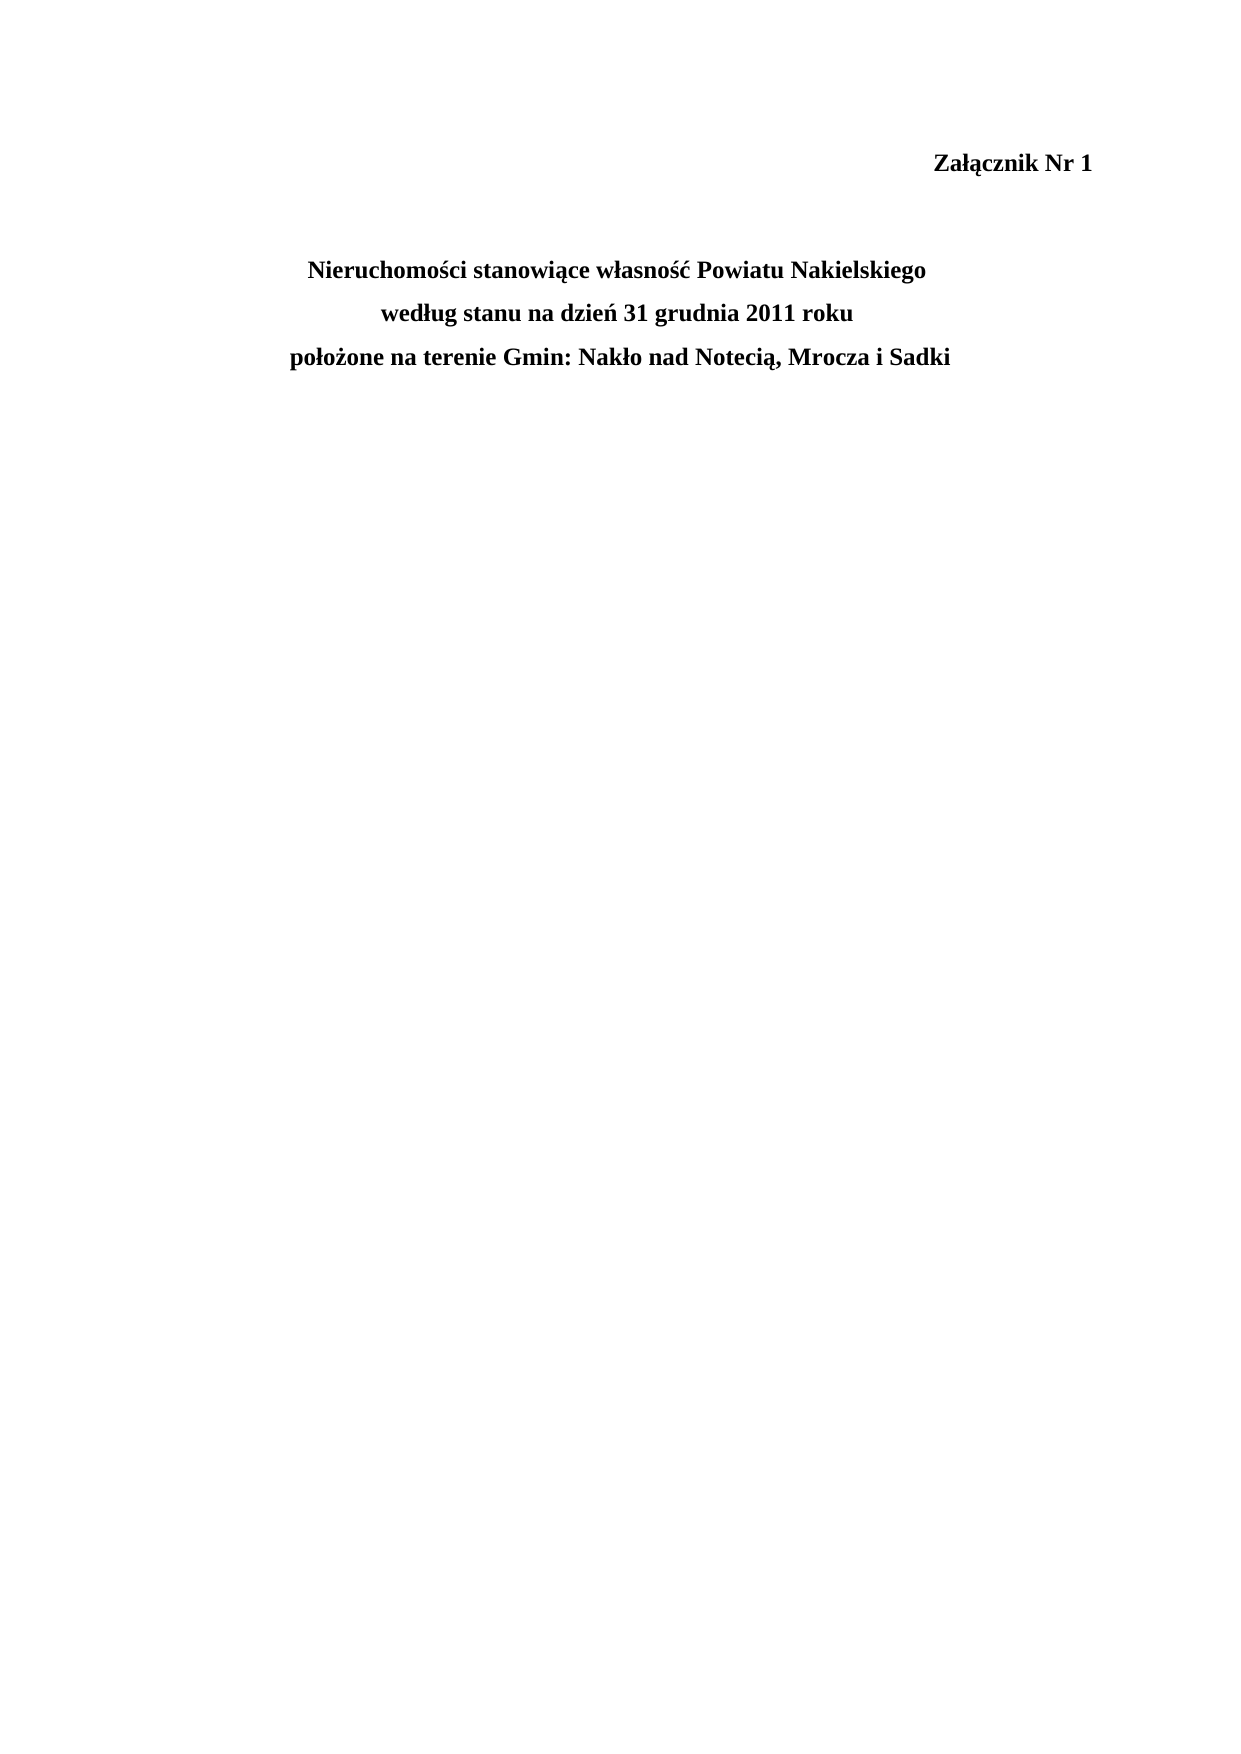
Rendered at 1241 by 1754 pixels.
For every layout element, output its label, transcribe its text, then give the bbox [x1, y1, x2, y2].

text Nieruchomości stanowiące własność Powiatu Nakielskiego według stanu na dzień 31 grudnia 2011 roku położone na terenie Gmin: Nakło nad Notecią, Mrocza i Sadki [148, 255, 1093, 370]
text Załącznik Nr 1 [148, 148, 1093, 176]
